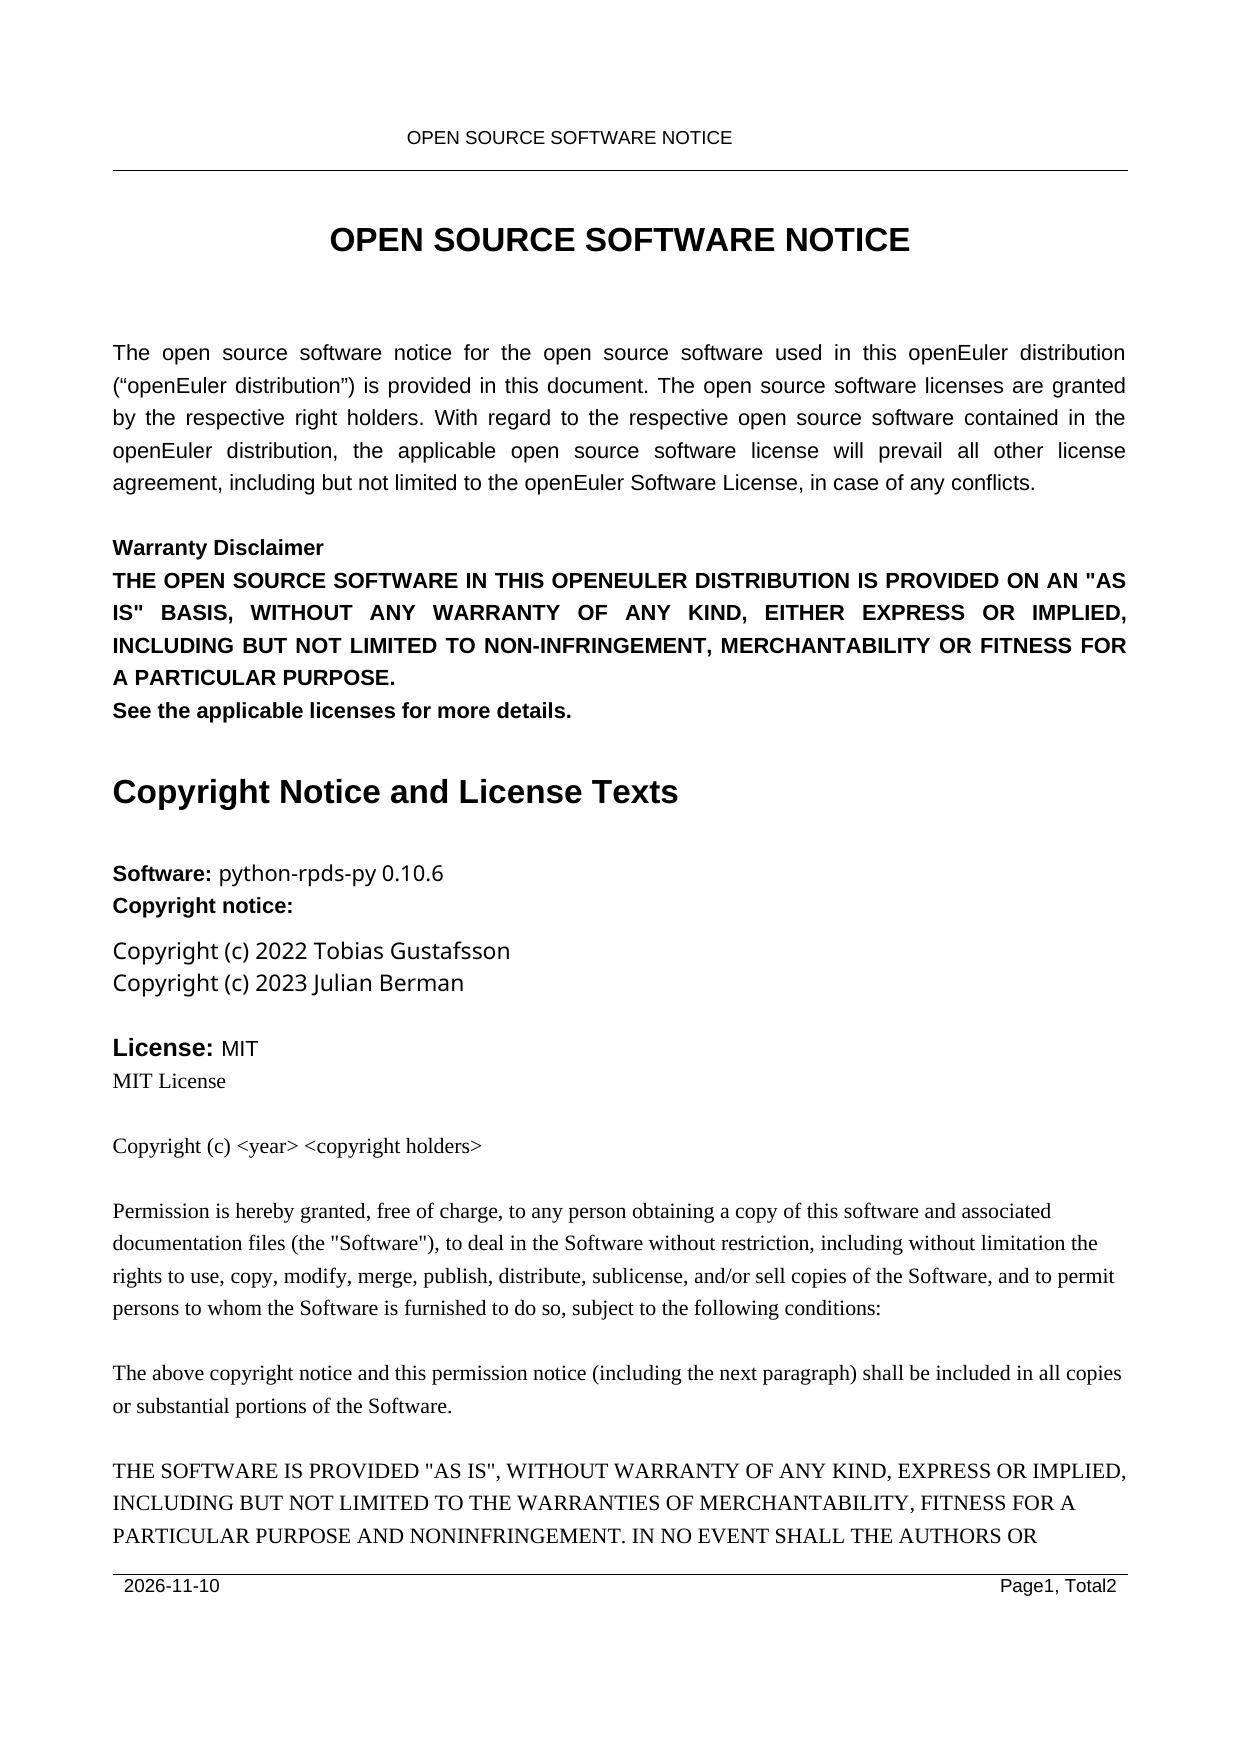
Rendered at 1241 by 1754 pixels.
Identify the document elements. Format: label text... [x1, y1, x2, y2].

text Copyright notice: [112, 889, 1128, 921]
text Warranty Disclaimer [112, 531, 1128, 564]
text THE OPEN SOURCE SOFTWARE IN THIS OPENEULER DISTRIBUTION IS PROVIDED ON AN "AS IS" BASIS, WITHOUT ANY WARRANTY OF ANY KIND, EITHER EXPRESS OR IMPLIED, INCLUDING BUT NOT LIMITED TO NON-INFRINGEMENT, MERCHANTABILITY OR FITNESS FOR A PARTICULAR PURPOSE. See the applicable licenses for more details. [112, 564, 1128, 726]
text Copyright Notice and License Texts [112, 759, 1128, 824]
text License: MIT [112, 1031, 1128, 1064]
text OPEN SOURCE SOFTWARE NOTICE [112, 206, 1128, 271]
text The open source software notice for the open source software used in this openEuler distribution (“openEuler distribution”) is provided in this document. The open source software licenses are granted by the respective right holders. With regard to the respective open source software contained in the openEuler distribution, the applicable open source software license will prevail all other license agreement, including but not limited to the openEuler Software License, in case of any conflicts. [112, 336, 1128, 499]
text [112, 1064, 1128, 1551]
text Copyright (c) 2022 Tobias Gustafsson Copyright (c) 2023 Julian Berman [112, 934, 1128, 1031]
title Software: python-rpds-py 0.10.6 [112, 856, 1128, 889]
